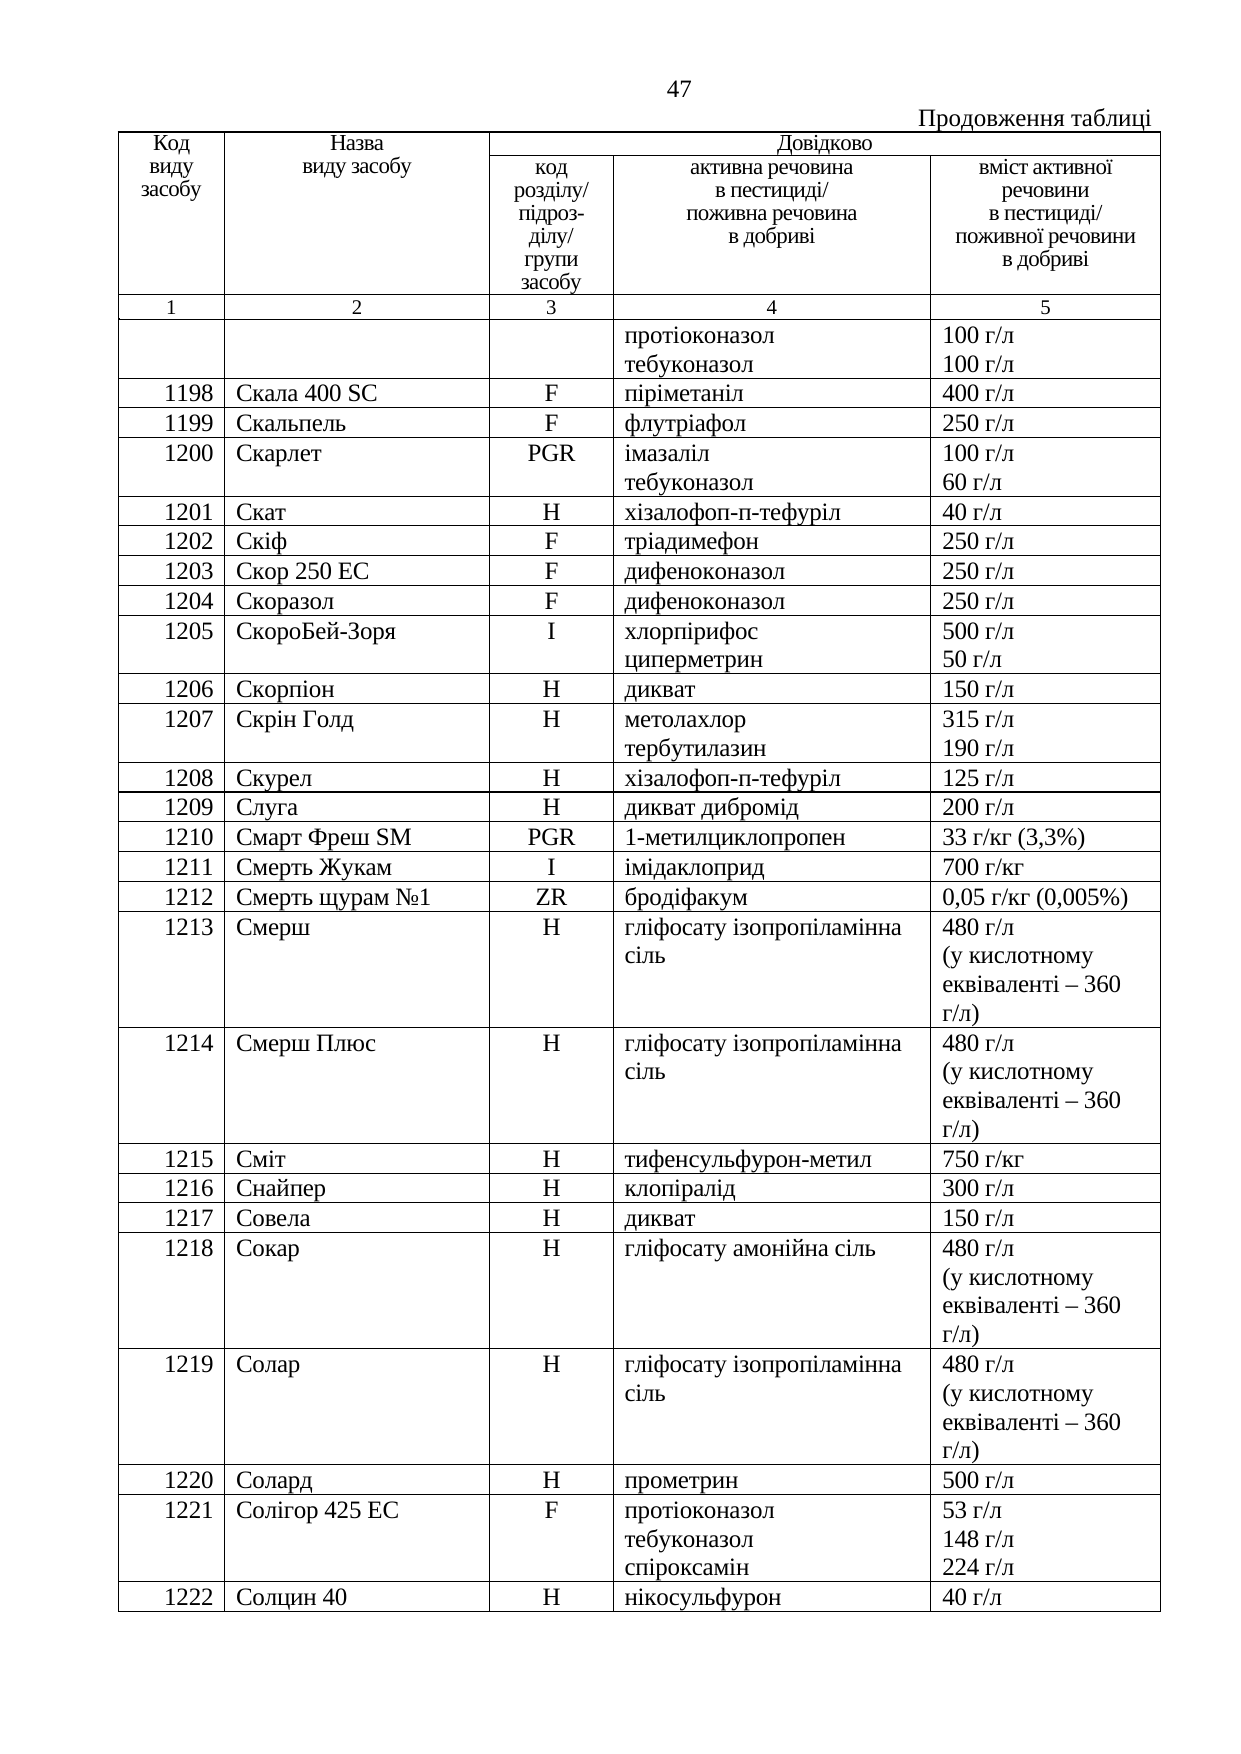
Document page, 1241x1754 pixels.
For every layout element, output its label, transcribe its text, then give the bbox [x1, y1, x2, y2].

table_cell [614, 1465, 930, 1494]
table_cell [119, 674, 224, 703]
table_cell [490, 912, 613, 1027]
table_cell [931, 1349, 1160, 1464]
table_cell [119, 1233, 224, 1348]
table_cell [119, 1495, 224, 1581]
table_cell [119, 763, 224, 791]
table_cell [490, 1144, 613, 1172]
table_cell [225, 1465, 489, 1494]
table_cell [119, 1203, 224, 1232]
table_cell код розділу/ підроз-ділу/ групи засобу [490, 156, 613, 294]
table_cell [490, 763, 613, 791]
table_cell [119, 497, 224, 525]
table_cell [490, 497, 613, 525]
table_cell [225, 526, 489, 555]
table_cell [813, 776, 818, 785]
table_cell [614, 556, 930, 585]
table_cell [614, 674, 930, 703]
table_header Код виду засобу [119, 133, 224, 294]
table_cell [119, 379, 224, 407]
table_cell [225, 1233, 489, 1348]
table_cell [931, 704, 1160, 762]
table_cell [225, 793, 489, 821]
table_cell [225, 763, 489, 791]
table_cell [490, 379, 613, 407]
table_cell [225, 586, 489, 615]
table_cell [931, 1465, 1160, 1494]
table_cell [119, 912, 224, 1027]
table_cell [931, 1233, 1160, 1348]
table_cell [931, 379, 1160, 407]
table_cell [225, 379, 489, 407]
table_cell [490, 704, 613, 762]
table_cell 2 [225, 295, 489, 319]
table_cell активна речовина в пестициді/ поживна речовина в добриві [614, 156, 930, 294]
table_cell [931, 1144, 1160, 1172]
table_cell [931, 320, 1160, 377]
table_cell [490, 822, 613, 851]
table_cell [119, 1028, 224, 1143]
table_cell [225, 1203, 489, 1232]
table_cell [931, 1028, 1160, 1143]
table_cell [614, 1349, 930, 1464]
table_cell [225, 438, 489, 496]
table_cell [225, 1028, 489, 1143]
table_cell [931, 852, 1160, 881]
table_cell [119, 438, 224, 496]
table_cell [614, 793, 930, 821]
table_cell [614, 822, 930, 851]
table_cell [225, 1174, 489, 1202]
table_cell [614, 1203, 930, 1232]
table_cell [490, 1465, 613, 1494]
table_cell 1 [119, 295, 224, 319]
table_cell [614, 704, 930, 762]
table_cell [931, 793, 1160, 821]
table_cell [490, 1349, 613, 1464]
table_cell 4 [614, 295, 930, 319]
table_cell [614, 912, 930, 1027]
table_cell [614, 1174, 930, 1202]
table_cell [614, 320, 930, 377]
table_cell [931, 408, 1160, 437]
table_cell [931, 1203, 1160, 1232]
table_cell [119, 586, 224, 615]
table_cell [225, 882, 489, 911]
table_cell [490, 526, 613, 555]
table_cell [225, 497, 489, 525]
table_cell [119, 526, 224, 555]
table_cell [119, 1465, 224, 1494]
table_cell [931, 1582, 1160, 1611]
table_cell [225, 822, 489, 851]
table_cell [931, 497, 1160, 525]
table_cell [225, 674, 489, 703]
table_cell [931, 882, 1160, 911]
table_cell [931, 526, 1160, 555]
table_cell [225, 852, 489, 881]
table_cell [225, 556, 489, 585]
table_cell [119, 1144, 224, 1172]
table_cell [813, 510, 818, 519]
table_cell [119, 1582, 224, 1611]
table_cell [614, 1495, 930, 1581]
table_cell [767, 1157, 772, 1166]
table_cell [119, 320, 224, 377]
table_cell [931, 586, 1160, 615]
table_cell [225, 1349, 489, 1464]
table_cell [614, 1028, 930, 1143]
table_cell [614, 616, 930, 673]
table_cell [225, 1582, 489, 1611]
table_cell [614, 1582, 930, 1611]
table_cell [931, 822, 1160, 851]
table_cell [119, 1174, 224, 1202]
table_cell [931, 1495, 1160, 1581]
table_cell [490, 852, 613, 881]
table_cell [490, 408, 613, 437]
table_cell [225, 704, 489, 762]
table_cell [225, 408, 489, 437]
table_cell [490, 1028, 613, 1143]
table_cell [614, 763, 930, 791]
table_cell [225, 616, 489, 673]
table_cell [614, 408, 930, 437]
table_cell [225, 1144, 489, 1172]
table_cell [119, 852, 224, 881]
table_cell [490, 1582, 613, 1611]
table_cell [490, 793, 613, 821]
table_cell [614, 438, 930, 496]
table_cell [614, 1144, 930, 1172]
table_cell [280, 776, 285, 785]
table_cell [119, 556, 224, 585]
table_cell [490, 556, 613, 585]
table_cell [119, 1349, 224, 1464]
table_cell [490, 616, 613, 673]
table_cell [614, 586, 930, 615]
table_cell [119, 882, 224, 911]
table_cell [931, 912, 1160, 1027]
table_header Назва виду засобу [225, 133, 489, 294]
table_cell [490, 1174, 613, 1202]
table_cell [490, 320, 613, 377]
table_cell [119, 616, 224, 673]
table_cell 3 [490, 295, 613, 319]
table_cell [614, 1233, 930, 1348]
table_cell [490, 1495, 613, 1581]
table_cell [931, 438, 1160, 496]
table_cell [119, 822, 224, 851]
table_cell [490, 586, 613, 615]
table_cell 5 [931, 295, 1160, 319]
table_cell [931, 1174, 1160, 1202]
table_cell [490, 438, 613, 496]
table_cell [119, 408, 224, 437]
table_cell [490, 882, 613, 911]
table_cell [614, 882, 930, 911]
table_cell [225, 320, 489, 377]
table_cell вміст активної речовини в пестициді/ поживної речовини в добриві [931, 156, 1160, 294]
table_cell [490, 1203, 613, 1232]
table_header Довідково [490, 133, 1160, 155]
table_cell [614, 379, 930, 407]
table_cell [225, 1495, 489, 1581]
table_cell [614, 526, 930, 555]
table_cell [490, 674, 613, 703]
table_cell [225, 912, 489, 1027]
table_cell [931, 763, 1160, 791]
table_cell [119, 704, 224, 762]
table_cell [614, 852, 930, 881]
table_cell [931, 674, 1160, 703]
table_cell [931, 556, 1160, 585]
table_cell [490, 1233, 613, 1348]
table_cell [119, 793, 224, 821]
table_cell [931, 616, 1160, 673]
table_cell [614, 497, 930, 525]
